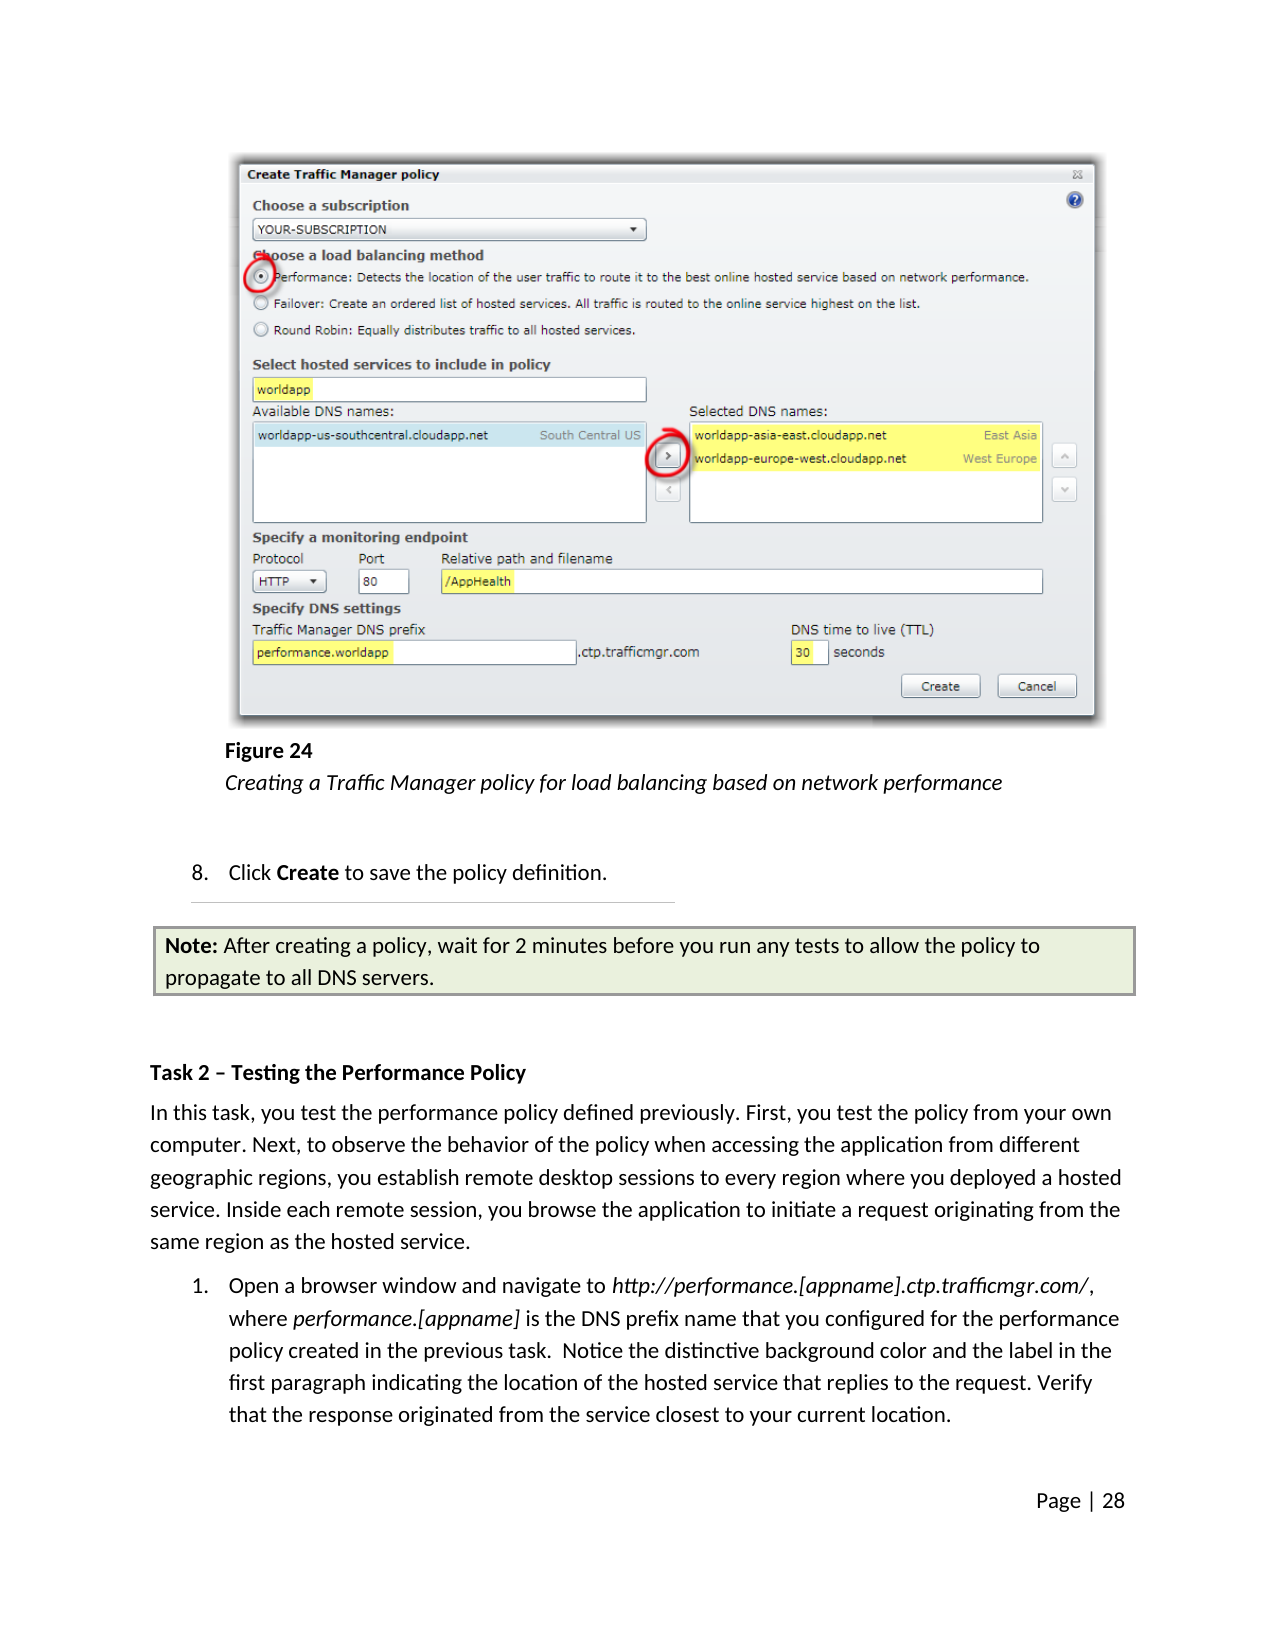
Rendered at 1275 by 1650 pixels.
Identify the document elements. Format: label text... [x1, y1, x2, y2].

text Task 2 – Testing the Performance Policy [150, 1058, 1125, 1086]
picture [225, 150, 1109, 732]
list Click Create to save the policy definition. [191, 858, 1125, 886]
list Open a browser window and navigate to http://performance.[appname].ctp.trafficmgr.com/, where performance.[appname] is the DNS prefix name that you configured for the performance policy created in the previous task. Notice the distinctive background color and the label in the first paragraph indicating the location of the hosted service that replies to the request. Verify that the response originated from the service closest to your current location. [191, 1272, 1125, 1428]
list In this task, you test the performance policy defined previously. First, you test the policy from your own computer. Next, to observe the behavior of the policy when accessing the application from different geographic regions, you establish remote desktop sessions to every region where you deployed a hosted service. Inside each remote session, you browse the application to initiate a request originating from the same region as the hosted service. [150, 1098, 1125, 1255]
text Note: After creating a policy, wait for 2 minutes before you run any tests to allow the policy to propagate to all DNS servers. [156, 929, 1133, 993]
text Creating a Traffic Manager policy for load balancing based on network performance [225, 768, 1125, 796]
